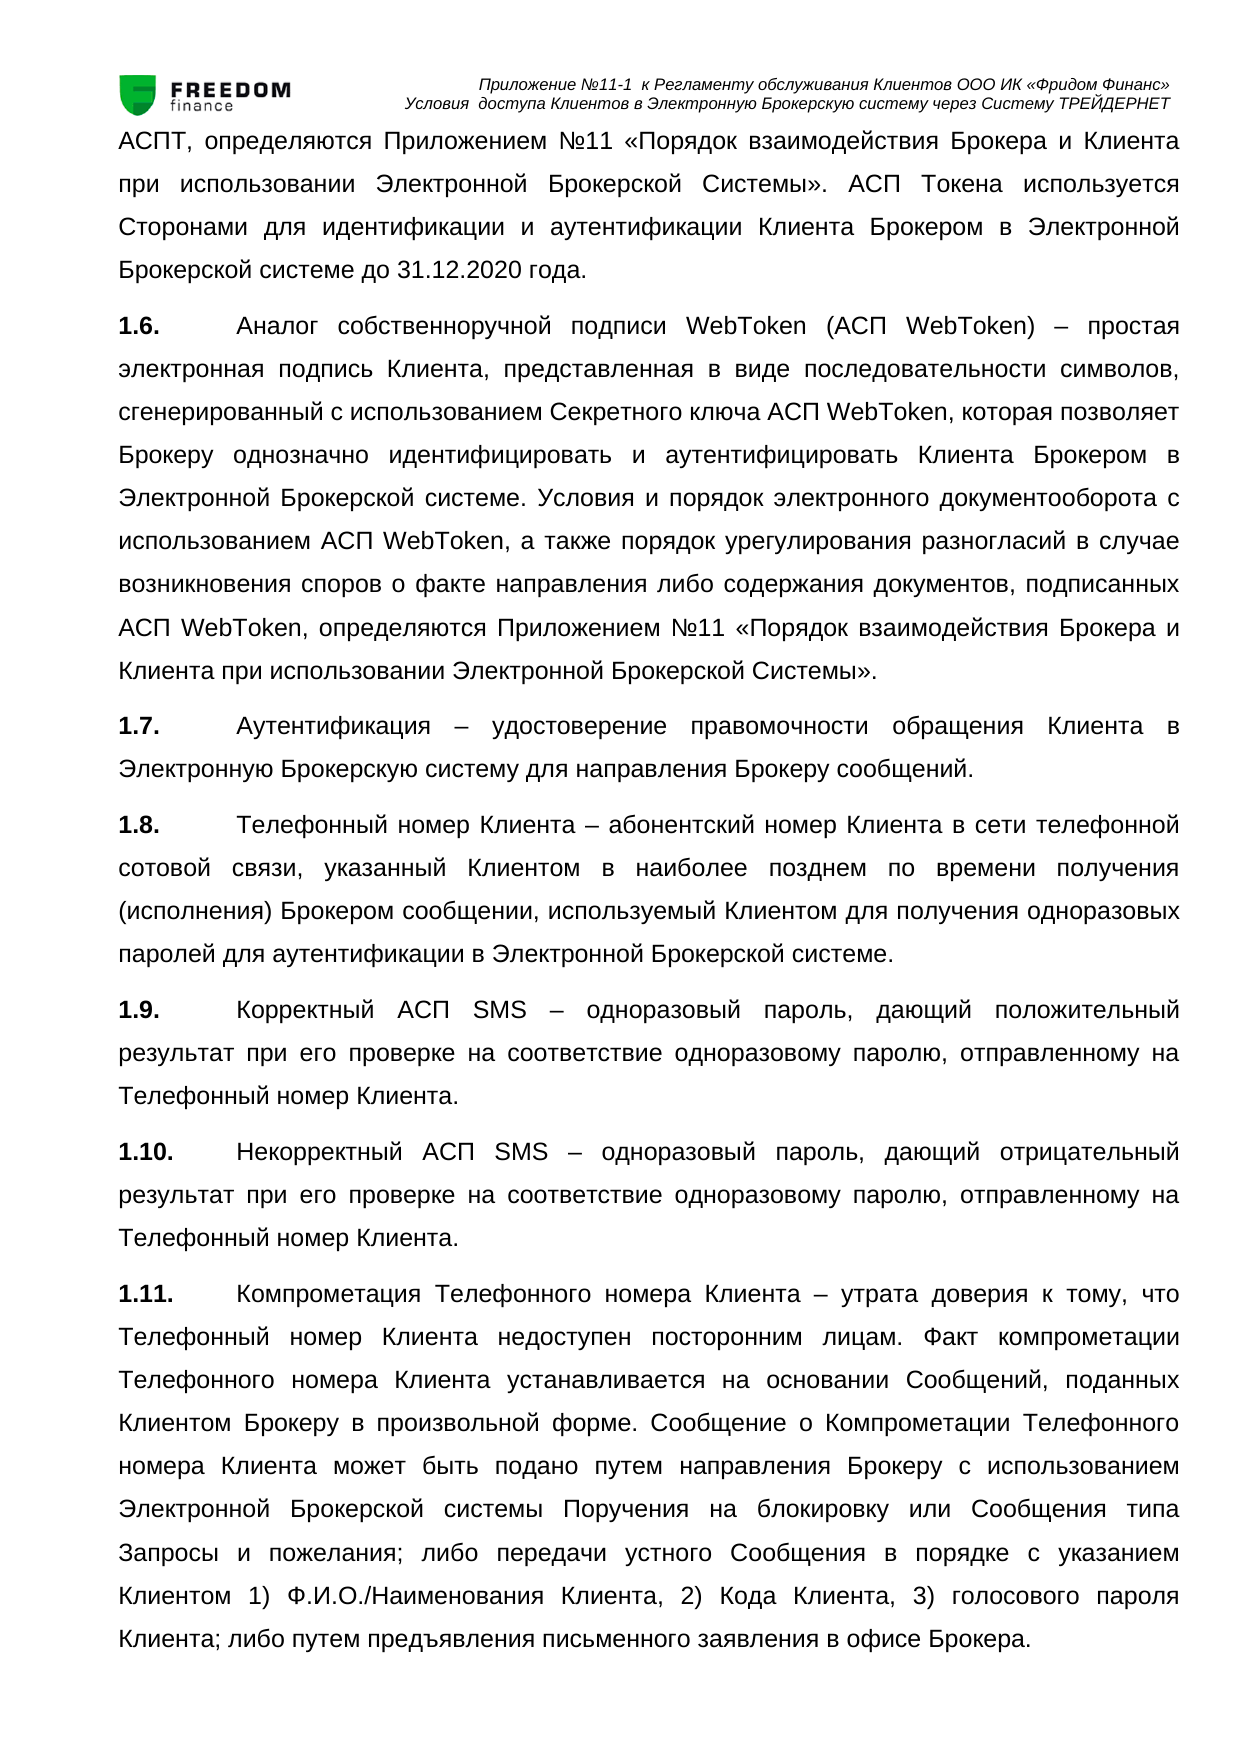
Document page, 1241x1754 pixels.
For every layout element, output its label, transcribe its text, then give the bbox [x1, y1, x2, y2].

text Аналог собственноручной подписи WebToken (АСП WebToken) – простая электронная подпись Клиента, представленная в виде последовательности символов, сгенерированный с использованием Секретного ключа АСП WebToken, которая позволяет Брокеру однозначно идентифицировать и аутентифицировать Клиента Брокером в Электронной Брокерской системе. Условия и порядок электронного документооборота с использованием АСП WebToken, а также порядок урегулирования разногласий в случае возникновения споров о факте направления либо содержания документов, подписанных АСП WebToken, определяются Приложением №11 «Порядок взаимодействия Брокера и Клиента при использовании Электронной Брокерской Системы». [118, 311, 1181, 684]
picture [118, 75, 294, 116]
text Некорректный АСП SMS – одноразовый пароль, дающий отрицательный результат при его проверке на соответствие одноразовому паролю, отправленному на Телефонный номер Клиента. [118, 1137, 1181, 1252]
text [118, 126, 1181, 284]
text Компрометация Телефонного номера Клиента – утрата доверия к тому, что Телефонный номер Клиента недоступен посторонним лицам. Факт компрометации Телефонного номера Клиента устанавливается на основании Сообщений, поданных Клиентом Брокеру в произвольной форме. Сообщение о Компрометации Телефонного номера Клиента может быть подано путем направления Брокеру с использованием Электронной Брокерской системы Поручения на блокировку или Сообщения типа Запросы и пожелания; либо передачи устного Сообщения в порядке с указанием Клиентом 1) Ф.И.О./Наименования Клиента, 2) Кода Клиента, 3) голосового пароля Клиента; либо путем предъявления письменного заявления в офисе Брокера. [118, 1279, 1181, 1653]
text Корректный АСП SMS – одноразовый пароль, дающий положительный результат при его проверке на соответствие одноразовому паролю, отправленному на Телефонный номер Клиента. [118, 995, 1181, 1110]
text Телефонный номер Клиента – абонентский номер Клиента в сети телефонной сотовой связи, указанный Клиентом в наиболее позднем по времени получения (исполнения) Брокером сообщении, используемый Клиентом для получения одноразовых паролей для аутентификации в Электронной Брокерской системе. [118, 810, 1181, 968]
text Аутентификация – удостоверение правомочности обращения Клиента в Электронную Брокерскую систему для направления Брокеру сообщений. [118, 711, 1181, 783]
